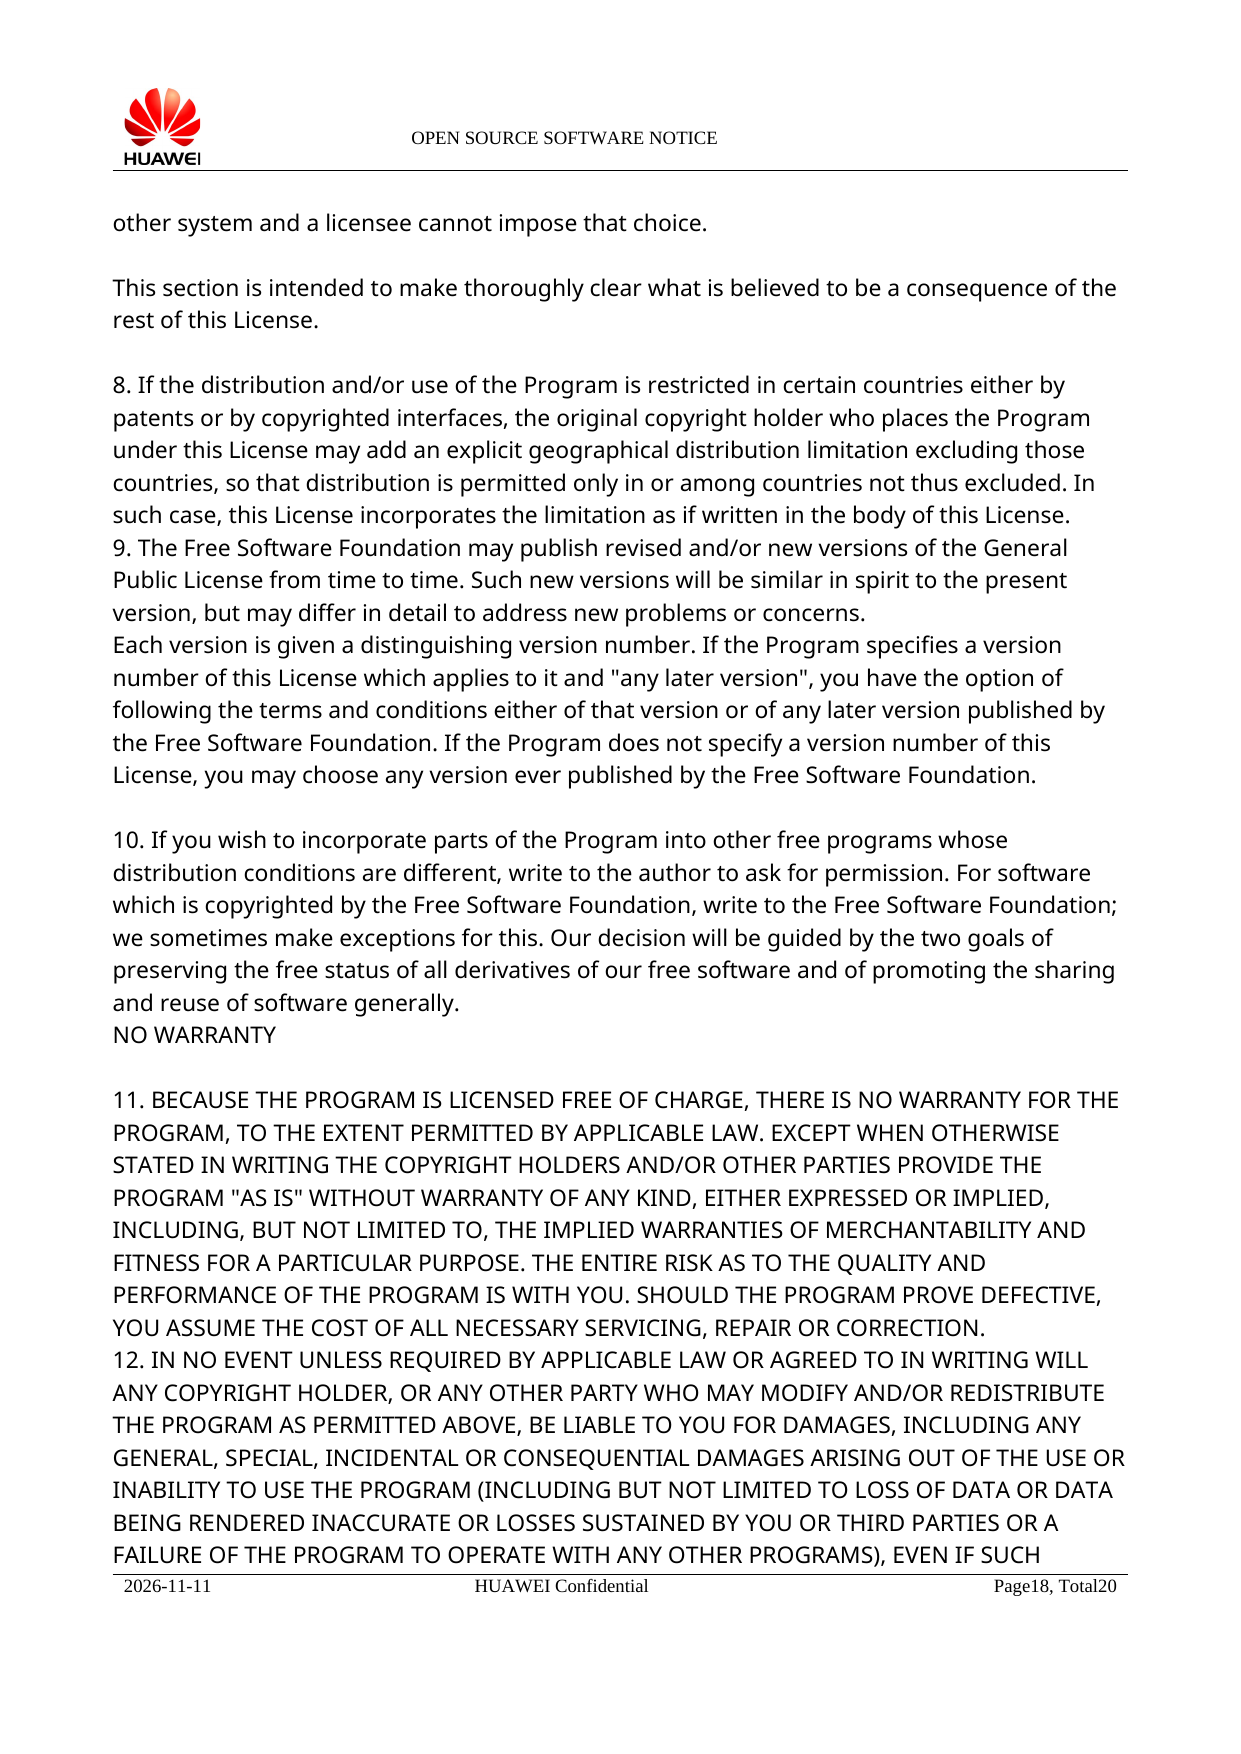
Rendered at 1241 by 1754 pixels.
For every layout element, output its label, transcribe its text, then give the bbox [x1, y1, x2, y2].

text 10. If you wish to incorporate parts of the Program into other free programs whose distribution conditions are different, write to the author to ask for permission. For software which is copyrighted by the Free Software Foundation, write to the Free Software Foundation; we sometimes make exceptions for this. Our decision will be guided by the two goals of preserving the free status of all derivatives of our free software and of promoting the sharing and reuse of software generally. [112, 824, 1128, 1019]
picture [124, 88, 201, 165]
text 8. If the distribution and/or use of the Program is restricted in certain countries either by patents or by copyrighted interfaces, the original copyright holder who places the Program under this License may add an explicit geographical distribution limitation excluding those countries, so that distribution is permitted only in or among countries not thus excluded. In such case, this License incorporates the limitation as if written in the body of this License. [112, 369, 1128, 531]
text This section is intended to make thoroughly clear what is believed to be a consequence of the rest of this License. [112, 271, 1128, 336]
text 11. BECAUSE THE PROGRAM IS LICENSED FREE OF CHARGE, THERE IS NO WARRANTY FOR THE PROGRAM, TO THE EXTENT PERMITTED BY APPLICABLE LAW. EXCEPT WHEN OTHERWISE STATED IN WRITING THE COPYRIGHT HOLDERS AND/OR OTHER PARTIES PROVIDE THE PROGRAM "AS IS" WITHOUT WARRANTY OF ANY KIND, EITHER EXPRESSED OR IMPLIED, INCLUDING, BUT NOT LIMITED TO, THE IMPLIED WARRANTIES OF MERCHANTABILITY AND FITNESS FOR A PARTICULAR PURPOSE. THE ENTIRE RISK AS TO THE QUALITY AND PERFORMANCE OF THE PROGRAM IS WITH YOU. SHOULD THE PROGRAM PROVE DEFECTIVE, YOU ASSUME THE COST OF ALL NECESSARY SERVICING, REPAIR OR CORRECTION. [112, 1084, 1128, 1344]
text 9. The Free Software Foundation may publish revised and/or new versions of the General Public License from time to time. Such new versions will be similar in spirit to the present version, but may differ in detail to address new problems or concerns. [112, 531, 1128, 629]
text NO WARRANTY [112, 1019, 1128, 1051]
text Each version is given a distinguishing version number. If the Program specifies a version number of this License which applies to it and "any later version", you have the option of following the terms and conditions either of that version or of any later version published by the Free Software Foundation. If the Program does not specify a version number of this License, you may choose any version ever published by the Free Software Foundation. [112, 629, 1128, 791]
